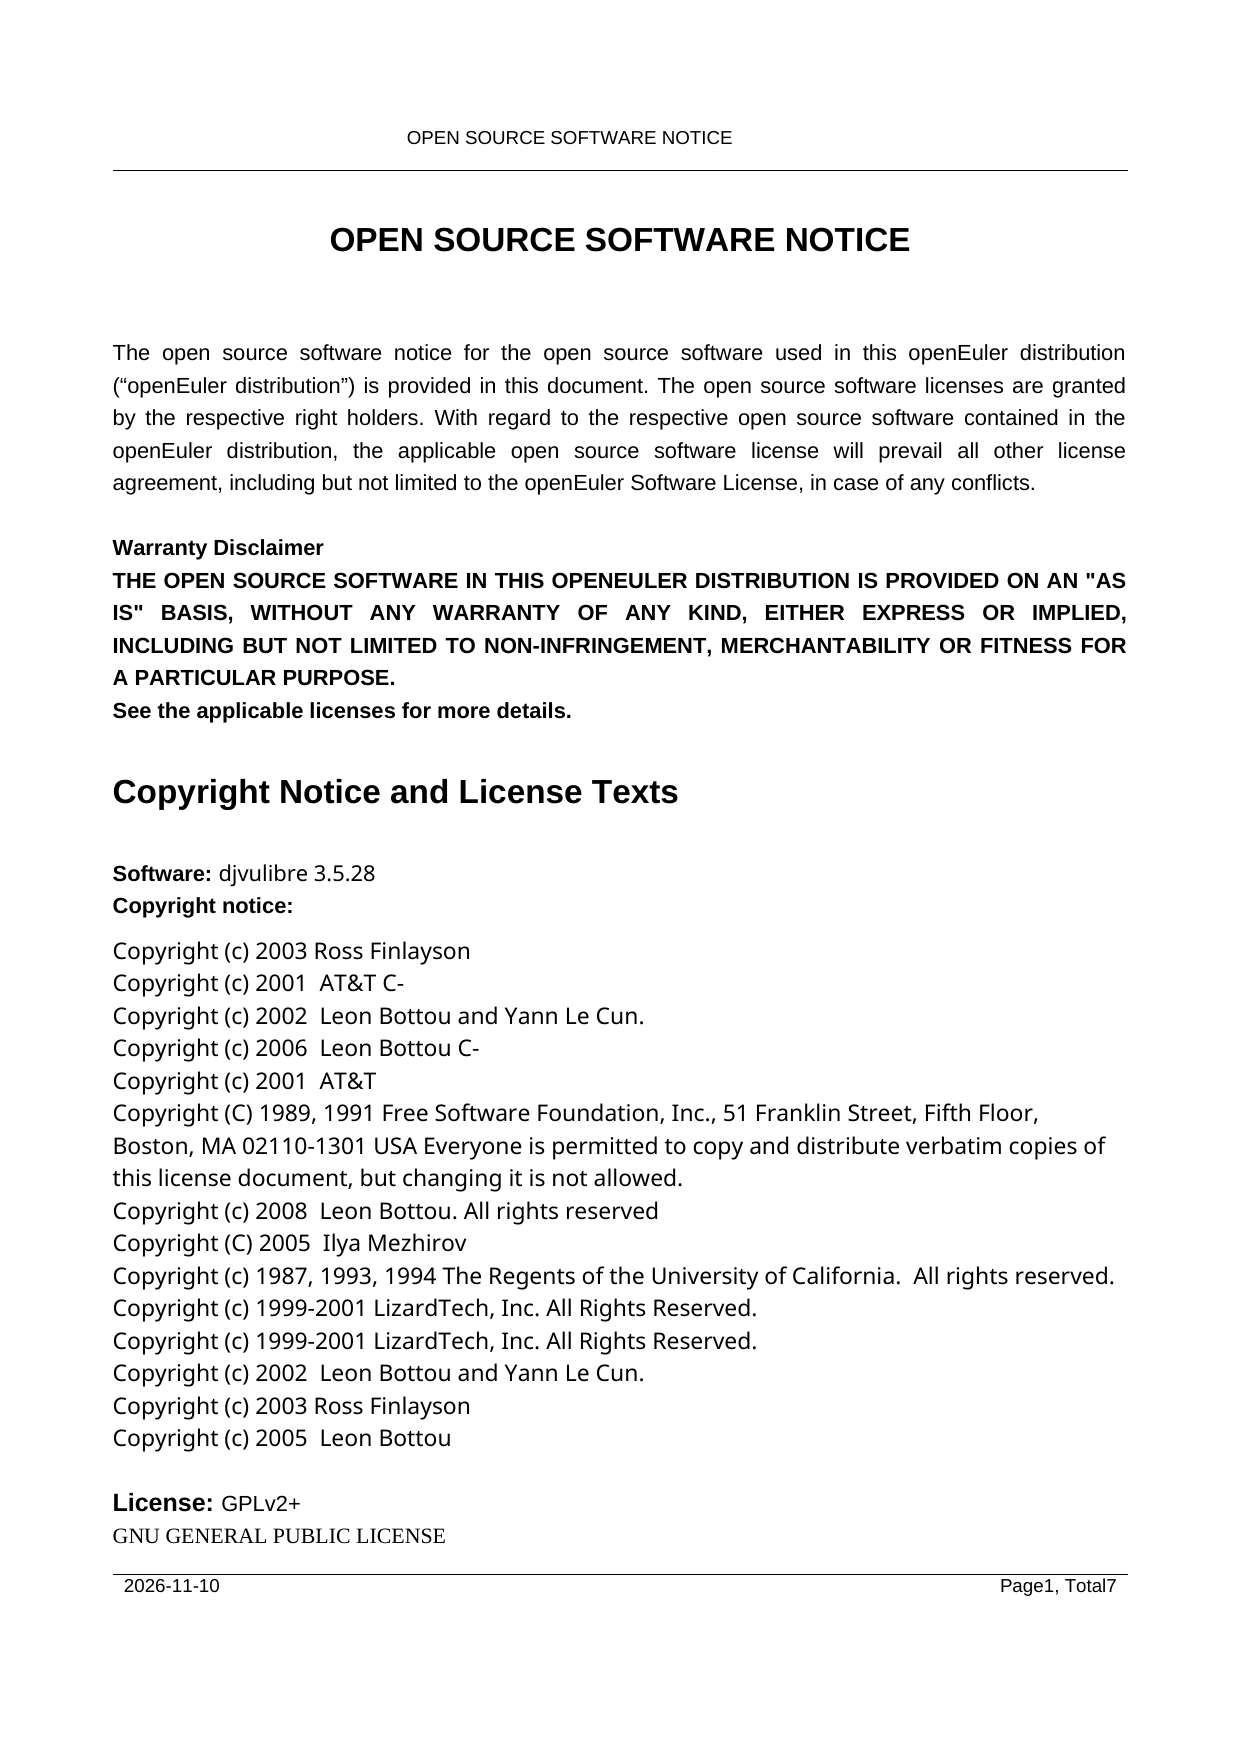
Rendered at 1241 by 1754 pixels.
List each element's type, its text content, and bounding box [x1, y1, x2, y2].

text THE OPEN SOURCE SOFTWARE IN THIS OPENEULER DISTRIBUTION IS PROVIDED ON AN "AS IS" BASIS, WITHOUT ANY WARRANTY OF ANY KIND, EITHER EXPRESS OR IMPLIED, INCLUDING BUT NOT LIMITED TO NON-INFRINGEMENT, MERCHANTABILITY OR FITNESS FOR A PARTICULAR PURPOSE. See the applicable licenses for more details. [112, 564, 1128, 726]
title Software: djvulibre 3.5.28 [112, 856, 1128, 889]
text License: GPLv2+ [112, 1486, 1128, 1519]
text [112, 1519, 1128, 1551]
text Warranty Disclaimer [112, 531, 1128, 564]
text Copyright (c) 2003 Ross Finlayson Copyright (c) 2001 AT&T C- Copyright (c) 2002 Leon Bottou and Yann Le Cun. Copyright (c) 2006 Leon Bottou C- Copyright (c) 2001 AT&T Copyright (C) 1989, 1991 Free Software Foundation, Inc., 51 Franklin Street, Fifth Floor, Boston, MA 02110-1301 USA Everyone is permitted to copy and distribute verbatim copies of this license document, but changing it is not allowed. Copyright (c) 2008 Leon Bottou. All rights reserved Copyright (C) 2005 Ilya Mezhirov Copyright (c) 1987, 1993, 1994 The Regents of the University of California. All rights reserved. Copyright (c) 1999-2001 LizardTech, Inc. All Rights Reserved. Copyright (c) 1999-2001 LizardTech, Inc. All Rights Reserved. Copyright (c) 2002 Leon Bottou and Yann Le Cun. Copyright (c) 2003 Ross Finlayson Copyright (c) 2005 Leon Bottou [112, 934, 1128, 1486]
text Copyright notice: [112, 889, 1128, 921]
text Copyright Notice and License Texts [112, 759, 1128, 824]
text The open source software notice for the open source software used in this openEuler distribution (“openEuler distribution”) is provided in this document. The open source software licenses are granted by the respective right holders. With regard to the respective open source software contained in the openEuler distribution, the applicable open source software license will prevail all other license agreement, including but not limited to the openEuler Software License, in case of any conflicts. [112, 336, 1128, 499]
text OPEN SOURCE SOFTWARE NOTICE [112, 206, 1128, 271]
